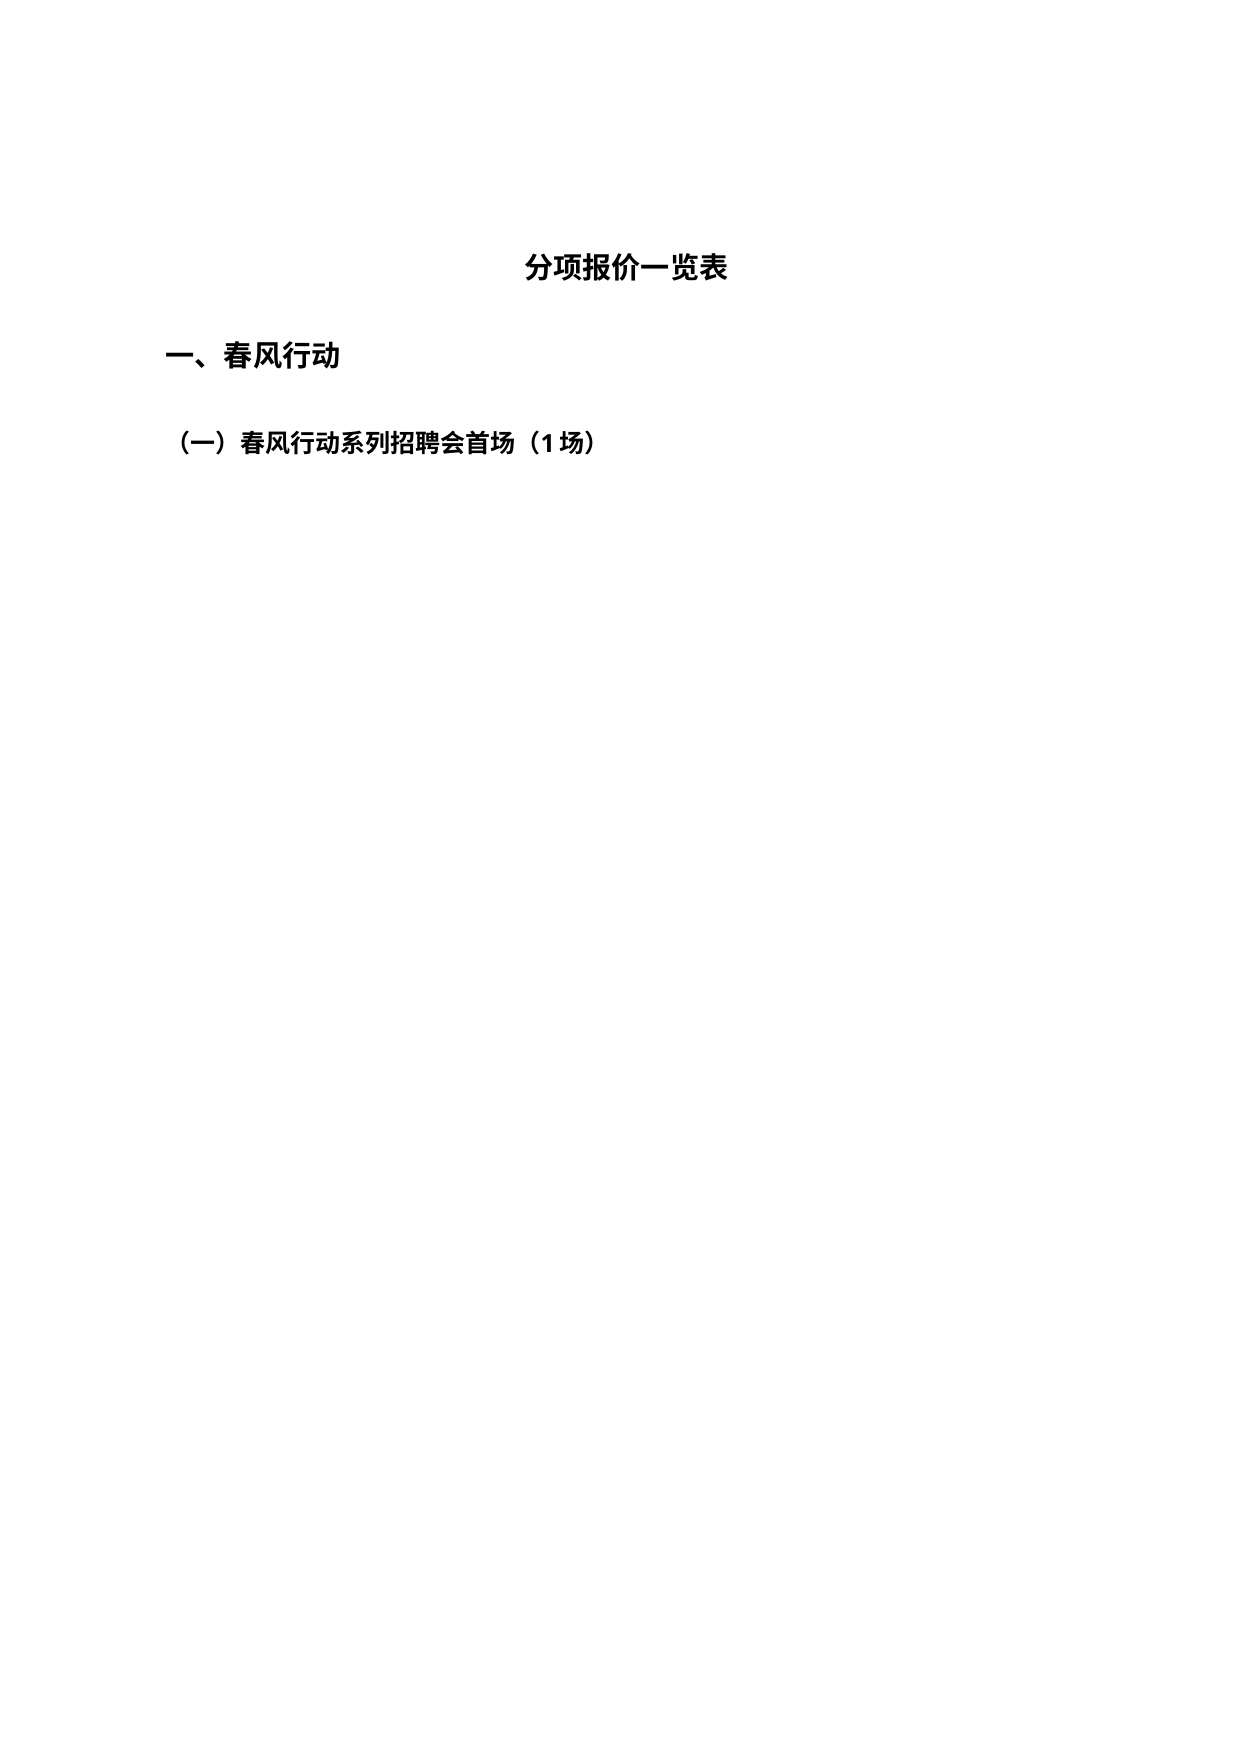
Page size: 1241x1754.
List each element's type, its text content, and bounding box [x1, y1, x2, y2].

list 一、春风行动 [165, 321, 1087, 386]
list 分项报价一览表 [165, 233, 1087, 298]
text （一）春风行动系列招聘会首场（1场） [165, 409, 1087, 474]
